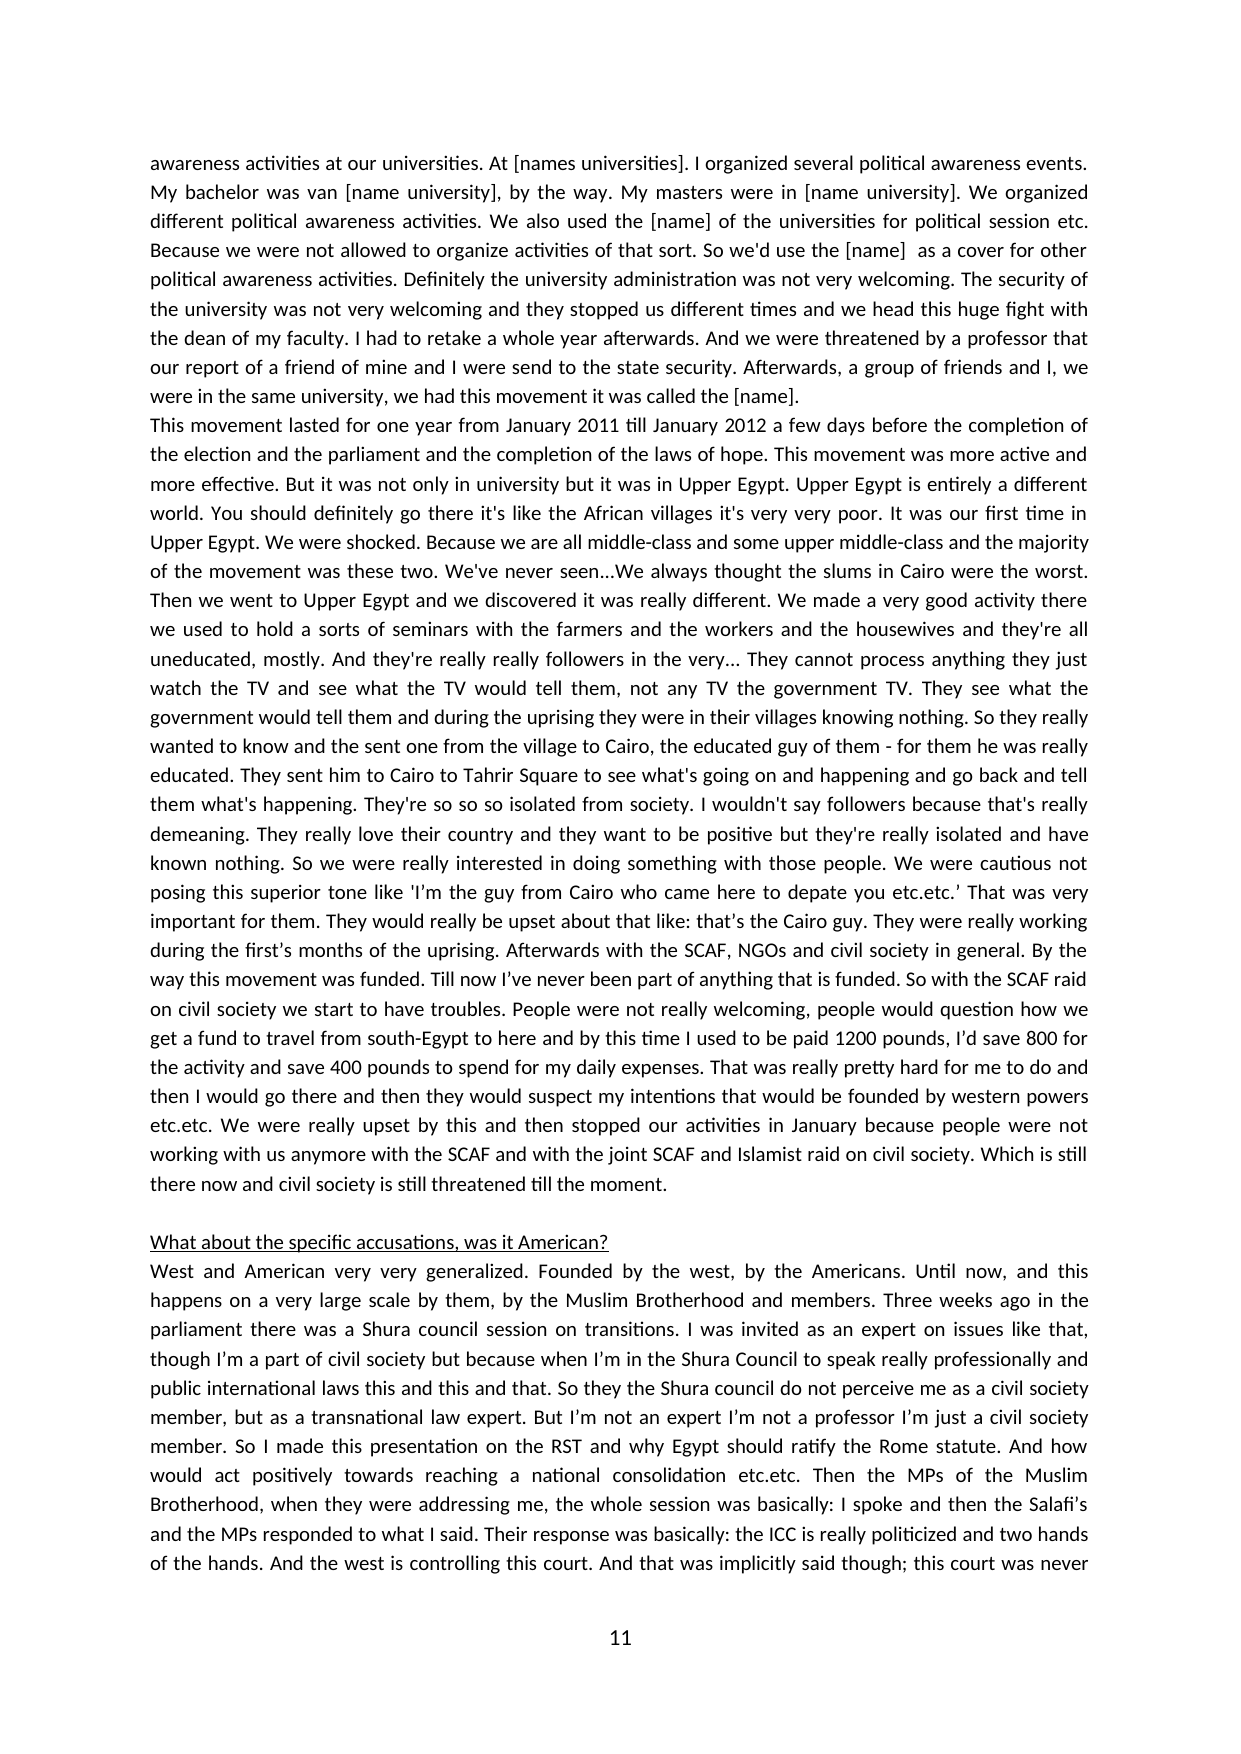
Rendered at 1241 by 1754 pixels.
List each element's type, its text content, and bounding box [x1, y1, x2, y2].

text What about the specific accusations, was it American? [150, 1229, 1090, 1254]
text This movement lasted for one year from January 2011 till January 2012 a few days before the completion of the election and the parliament and the completion of the laws of hope. This movement was more active and more effective. But it was not only in university but it was in Upper Egypt. Upper Egypt is entirely a different world. You should definitely go there it's like the African villages it's very very poor. It was our first time in Upper Egypt. We were shocked. Because we are all middle-class and some upper middle-class and the majority of the movement was these two. We've never seen...We always thought the slums in Cairo were the worst. Then we went to Upper Egypt and we discovered it was really different. We made a very good activity there we used to hold a sorts of seminars with the farmers and the workers and the housewives and they're all uneducated, mostly. And they're really really followers in the very... They cannot process anything they just watch the TV and see what the TV would tell them, not any TV the government TV. They see what the government would tell them and during the uprising they were in their villages knowing nothing. So they really wanted to know and the sent one from the village to Cairo, the educated guy of them - for them he was really educated. They sent him to Cairo to Tahrir Square to see what's going on and happening and go back and tell them what's happening. They're so so so isolated from society. I wouldn't say followers because that's really demeaning. They really love their country and they want to be positive but they're really isolated and have known nothing. So we were really interested in doing something with those people. We were cautious not posing this superior tone like 'I’m the guy from Cairo who came here to depate you etc.etc.’ That was very important for them. They would really be upset about that like: that’s the Cairo guy. They were really working during the first’s months of the uprising. Afterwards with the SCAF, NGOs and civil society in general. By the way this movement was funded. Till now I’ve never been part of anything that is funded. So with the SCAF raid on civil society we start to have troubles. People were not really welcoming, people would question how we get a fund to travel from south-Egypt to here and by this time I used to be paid 1200 pounds, I’d save 800 for the activity and save 400 pounds to spend for my daily expenses. That was really pretty hard for me to do and then I would go there and then they would suspect my intentions that would be founded by western powers etc.etc. We were really upset by this and then stopped our activities in January because people were not working with us anymore with the SCAF and with the joint SCAF and Islamist raid on civil society. Which is still there now and civil society is still threatened till the moment. [150, 412, 1090, 1196]
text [150, 1258, 1090, 1575]
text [150, 150, 1090, 409]
